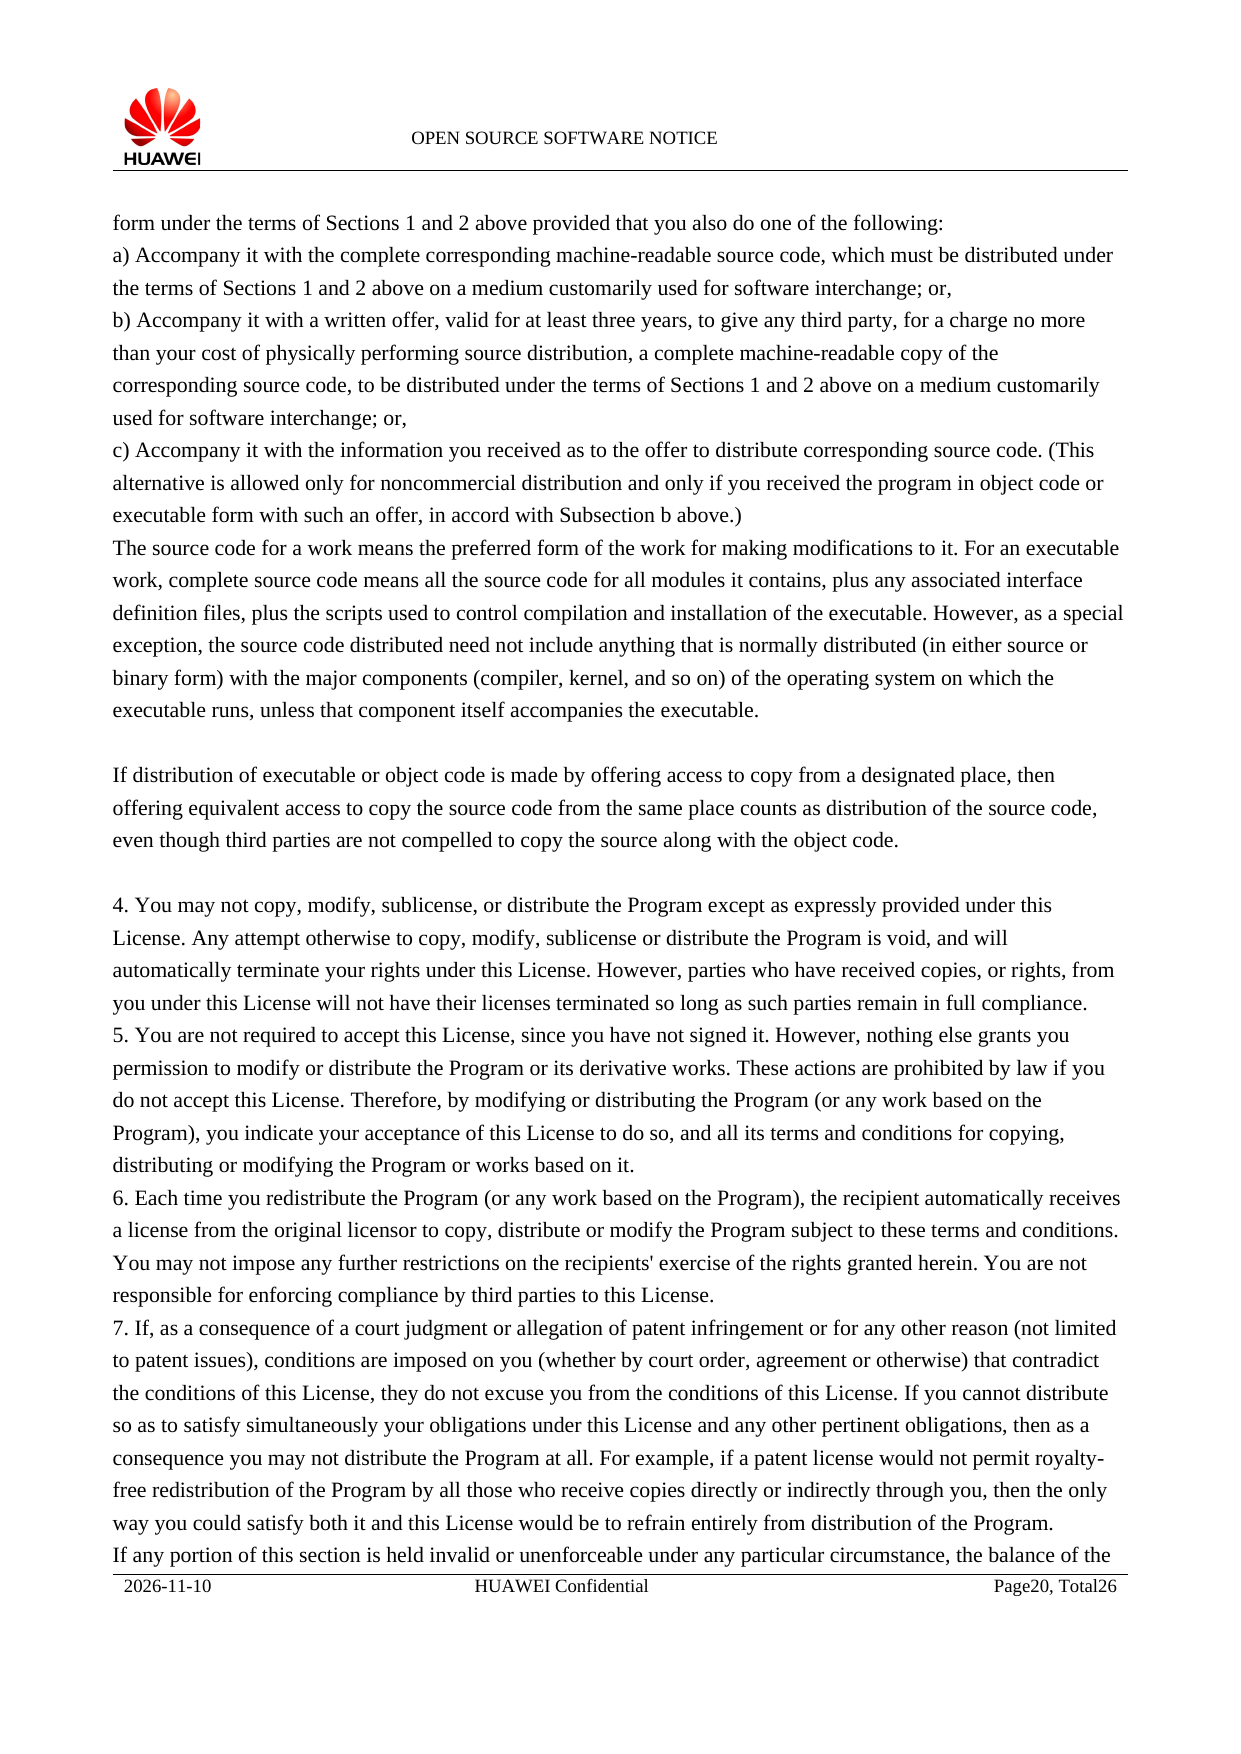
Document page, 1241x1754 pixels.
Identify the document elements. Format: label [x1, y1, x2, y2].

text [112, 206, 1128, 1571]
picture [124, 88, 201, 165]
